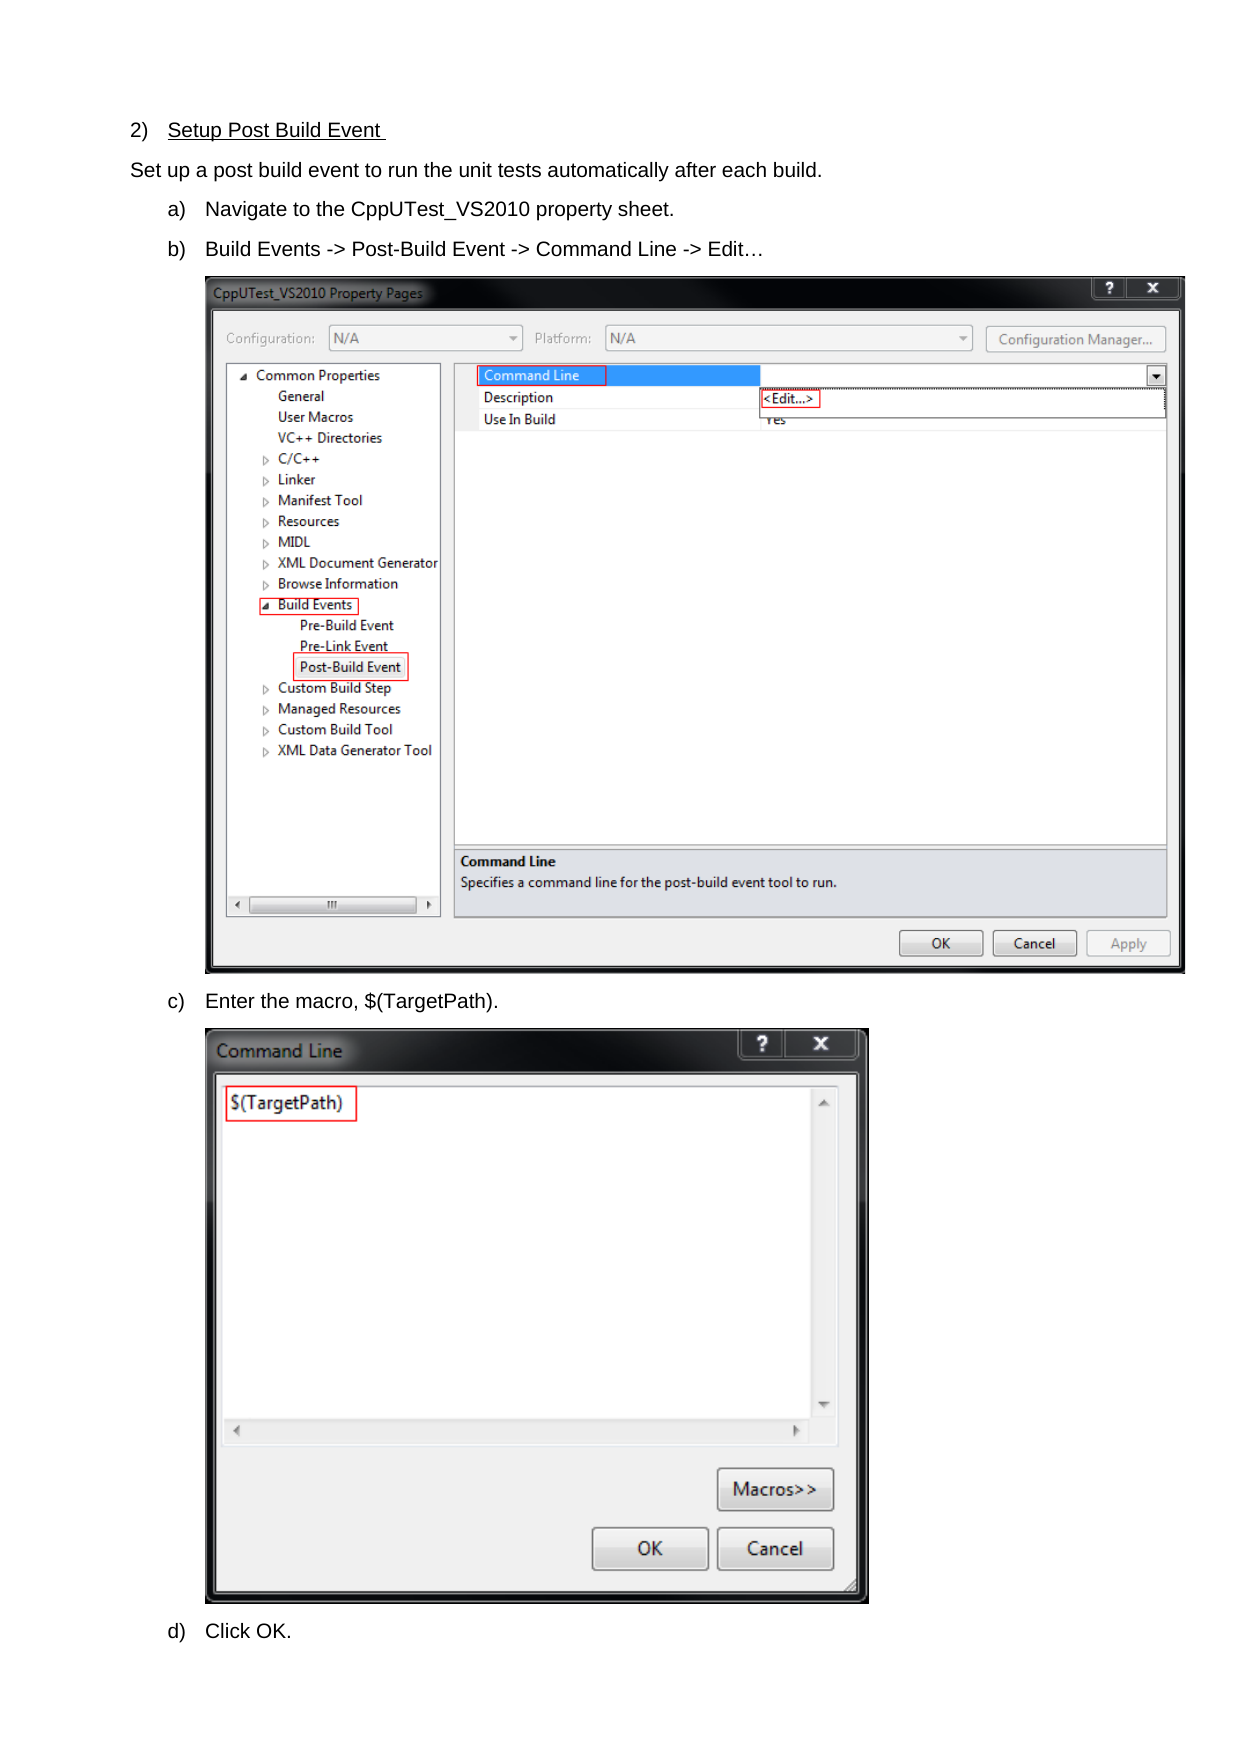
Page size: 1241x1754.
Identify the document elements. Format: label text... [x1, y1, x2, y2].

list Click OK. [167, 1619, 1110, 1643]
picture [205, 276, 1186, 974]
list Build Events -> Post-Build Event -> Command Line -> Edit… [167, 237, 1110, 261]
picture [205, 1028, 869, 1604]
text Set up a post build event to run the unit tests automatically after each build. [130, 158, 1110, 182]
list Setup Post Build Event [130, 118, 1110, 142]
list Enter the macro, $(TargetPath). [167, 989, 1110, 1013]
list Navigate to the CppUTest_VS2010 property sheet. [167, 197, 1110, 221]
